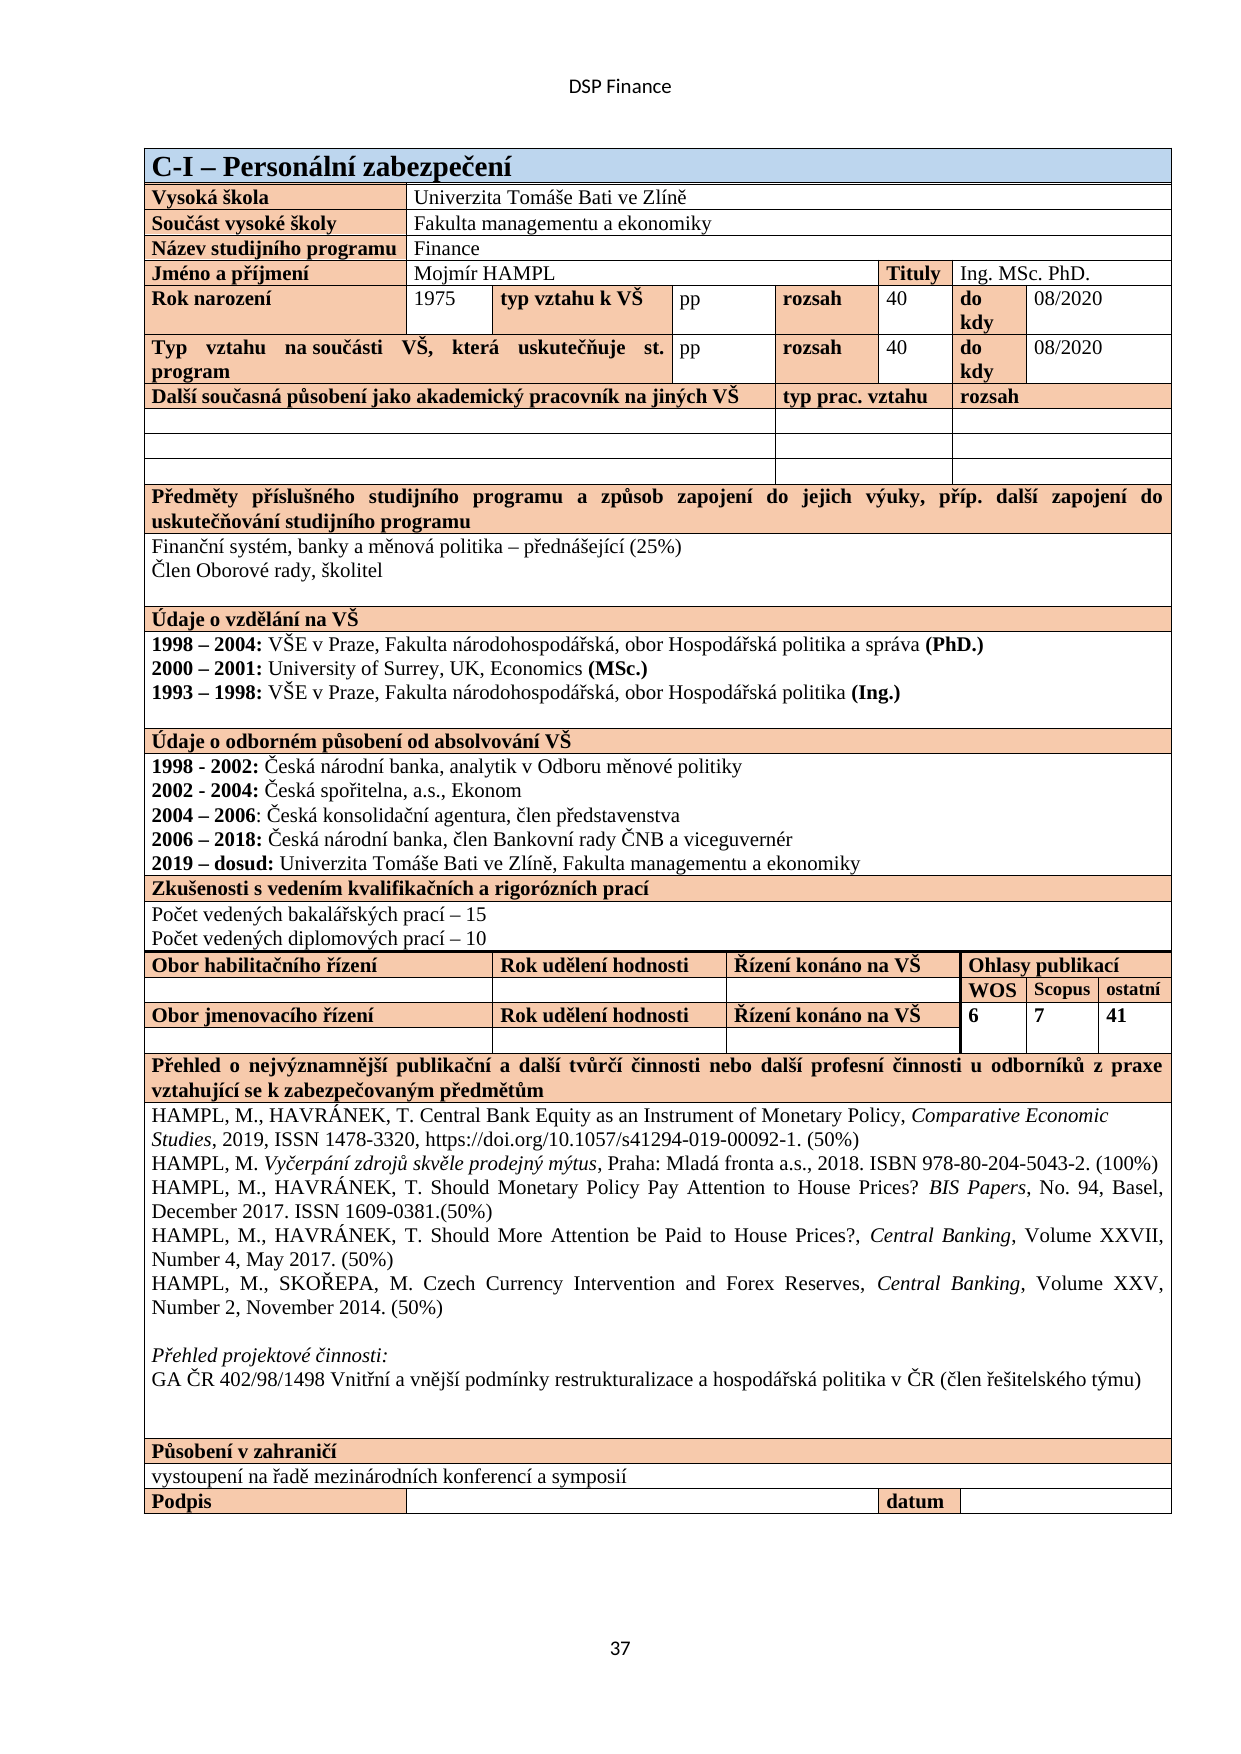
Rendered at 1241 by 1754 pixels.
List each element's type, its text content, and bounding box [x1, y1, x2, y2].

table_cell Údaje o odborném působení od absolvování VŠ [145, 729, 1171, 753]
table_cell [145, 434, 775, 458]
table_cell vystoupení na řadě mezinárodních konferencí a symposií [145, 1464, 1171, 1488]
table_cell 1975 [407, 286, 492, 334]
table_cell rozsah [953, 384, 1171, 408]
table_cell [727, 978, 959, 1002]
table_cell Údaje o vzdělání na VŠ [145, 607, 1171, 631]
table_cell Rok narození [145, 286, 406, 334]
table_cell Působení v zahraničí [145, 1439, 1171, 1463]
table_cell 40 [879, 286, 952, 334]
table_cell [145, 459, 775, 483]
table_cell Typ vztahu na součásti VŠ, která uskutečňuje st. program [145, 335, 672, 383]
table_cell Vysoká škola [145, 185, 406, 209]
table_cell Řízení konáno na VŠ [727, 953, 959, 977]
table_cell [953, 434, 1171, 458]
table_cell typ vztahu k VŠ [493, 286, 672, 334]
table_cell [953, 459, 1171, 483]
table_cell Mojmír HAMPL [407, 261, 878, 285]
table_cell 1998 – 2004: VŠE v Praze, Fakulta národohospodářská, obor Hospodářská politika a správa (PhD.) 2000 – 2001: University of Surrey, UK, Economics (MSc.) 1993 – 1998: VŠE v Praze, Fakulta národohospodářská, obor Hospodářská politika (Ing.) [145, 632, 1171, 728]
table_cell [145, 1028, 492, 1052]
table_cell ostatní [1099, 978, 1171, 1002]
table_cell Scopus [1027, 978, 1098, 1002]
table_cell Název studijního programu [145, 236, 406, 259]
table_cell Univerzita Tomáše Bati ve Zlíně [407, 185, 1171, 209]
table_cell datum [879, 1489, 960, 1513]
table_cell Finanční systém, banky a měnová politika – přednášející (25%) Člen Oborové rady, školitel [145, 534, 1171, 606]
table_cell pp [673, 335, 775, 383]
table_cell 6 [962, 1003, 1026, 1052]
table_cell do kdy [953, 286, 1026, 334]
table_cell Počet vedených bakalářských prací – 15 Počet vedených diplomových prací – 10 [145, 902, 1171, 950]
table_cell [407, 1489, 878, 1513]
table_cell [776, 459, 952, 483]
table_cell Finance [407, 236, 1171, 259]
table_cell Fakulta managementu a ekonomiky [407, 210, 1171, 234]
table_cell 7 [1027, 1003, 1098, 1052]
table_cell Jméno a příjmení [145, 261, 406, 285]
table_cell pp [673, 286, 775, 334]
table_cell HAMPL, M., HAVRÁNEK, T. Central Bank Equity as an Instrument of Monetary Policy, Comparative Economic Studies, 2019, ISSN 1478-3320, https://doi.org/10.1057/s41294-019-00092-1. (50%) HAMPL, M. Vyčerpání zdrojů skvěle prodejný mýtus, Praha: Mladá fronta a.s., 2018. ISBN 978-80-204-5043-2. (100%) HAMPL, M., HAVRÁNEK, T. Should Monetary Policy Pay Attention to House Prices? BIS Papers, No. 94, Basel, December 2017. ISSN 1609-0381.(50%) HAMPL, M., HAVRÁNEK, T. Should More Attention be Paid to House Prices?, Central Banking, Volume XXVII, Number 4, May 2017. (50%) HAMPL, M., SKOŘEPA, M. Czech Currency Intervention and Forex Reserves, Central Banking, Volume XXV, Number 2, November 2014. (50%) Přehled projektové činnosti: GA ČR 402/98/1498 Vnitřní a vnější podmínky restrukturalizace a hospodářská politika v ČR (člen řešitelského týmu) [145, 1103, 1171, 1438]
table_cell [727, 1028, 959, 1052]
table_cell rozsah [776, 335, 878, 383]
table_cell Další současná působení jako akademický pracovník na jiných VŠ [145, 384, 775, 408]
table_cell 41 [1099, 1003, 1171, 1052]
table_cell rozsah [776, 286, 878, 334]
table_cell Součást vysoké školy [145, 210, 406, 234]
table_cell Ing. MSc. PhD. [953, 261, 1171, 285]
table_cell 08/2020 [1027, 335, 1171, 383]
table_cell Rok udělení hodnosti [493, 1003, 726, 1027]
table_cell [493, 1028, 726, 1052]
table_cell 1998 - 2002: Česká národní banka, analytik v Odboru měnové politiky 2002 - 2004: Česká spořitelna, a.s., Ekonom 2004 – 2006: Česká konsolidační agentura, člen představenstva 2006 – 2018: Česká národní banka, člen Bankovní rady ČNB a viceguvernér 2019 – dosud: Univerzita Tomáše Bati ve Zlíně, Fakulta managementu a ekonomiky [145, 754, 1171, 875]
table_cell typ prac. vztahu [776, 384, 952, 408]
table_cell [493, 978, 726, 1002]
table_cell Zkušenosti s vedením kvalifikačních a rigorózních prací [145, 876, 1171, 901]
table_header C-I – Personální zabezpečení [145, 149, 1171, 182]
table_cell Předměty příslušného studijního programu a způsob zapojení do jejich výuky, příp. další zapojení do uskutečňování studijního programu [145, 485, 1171, 533]
table_cell 08/2020 [1027, 286, 1171, 334]
table_cell [776, 409, 952, 433]
table_cell [776, 434, 952, 458]
table_cell do kdy [953, 335, 1026, 383]
table_cell 40 [879, 335, 952, 383]
table_cell Obor habilitačního řízení [145, 953, 492, 977]
table_cell [961, 1489, 1171, 1513]
table_cell Tituly [879, 261, 952, 285]
table_cell Ohlasy publikací [962, 953, 1171, 977]
table_cell Rok udělení hodnosti [493, 953, 726, 977]
table_cell [145, 409, 775, 433]
table_cell WOS [962, 978, 1026, 1002]
table_cell [953, 409, 1171, 433]
table_cell Obor jmenovacího řízení [145, 1003, 492, 1027]
table_cell Přehled o nejvýznamnější publikační a další tvůrčí činnosti nebo další profesní činnosti u odborníků z praxe vztahující se k zabezpečovaným předmětům [145, 1054, 1171, 1102]
table_cell [145, 978, 492, 1002]
table_cell Řízení konáno na VŠ [727, 1003, 959, 1027]
table_cell Podpis [145, 1489, 406, 1513]
